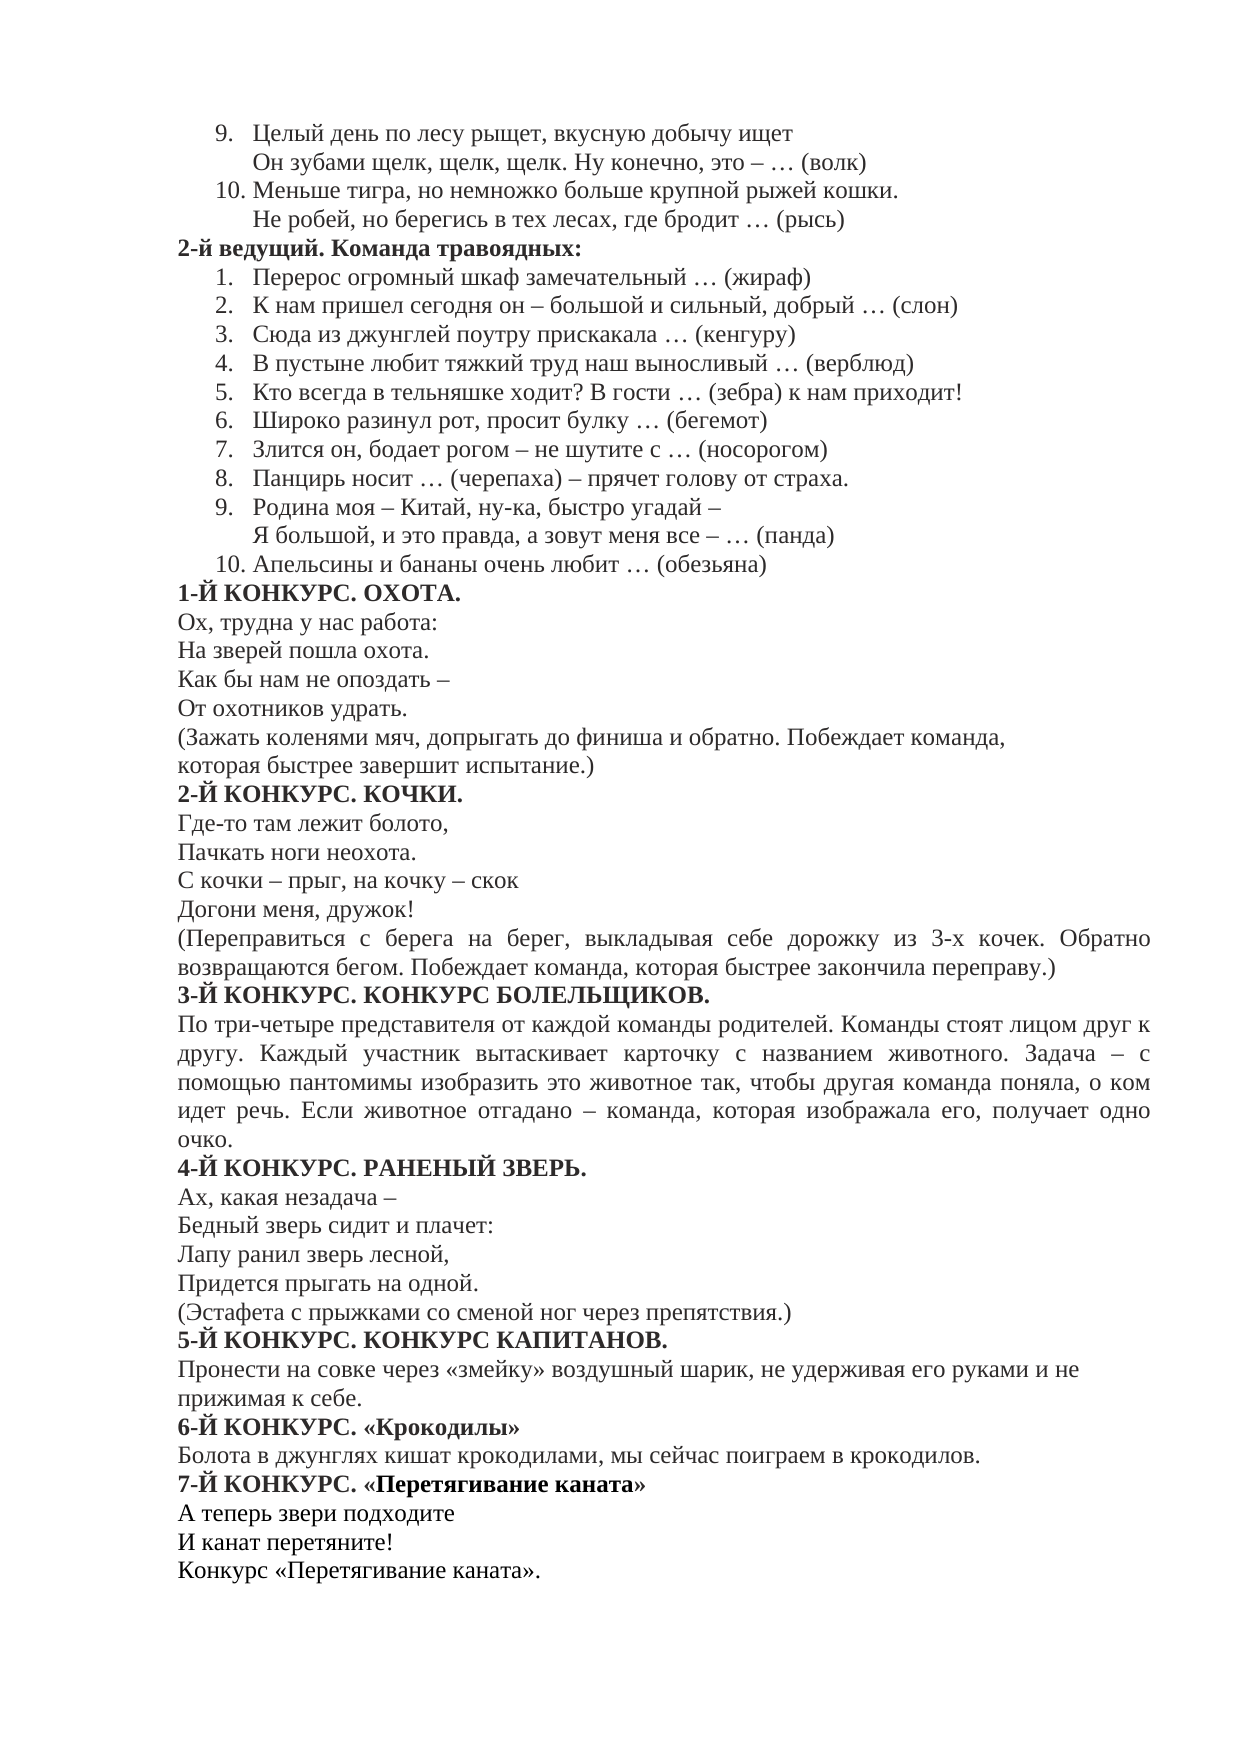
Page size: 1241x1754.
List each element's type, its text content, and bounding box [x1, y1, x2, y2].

text 1-Й КОНКУРС. ОХОТА. [177, 578, 1152, 607]
text Ох, трудна у нас работа: На зверей пошла охота. Как бы нам не опоздать – От охотников удрать. [177, 607, 1077, 722]
text (Переправиться с берега на берег, выкладывая себе дорожку из 3-х кочек. Обратно возвращаются бегом. Побеждает команда, которая быстрее закончила переправу.) [177, 923, 1152, 981]
list Кто всегда в тельняшке ходит? В гости … (зебра) к нам приходит! [215, 377, 1152, 406]
text Болота в джунглях кишат крокодилами, мы сейчас поиграем в крокодилов. [177, 1441, 1152, 1469]
text 2-Й КОНКУРС. КОЧКИ. [177, 779, 1152, 808]
list К нам пришел сегодня он – большой и сильный, добрый … (слон) [215, 291, 1152, 319]
list Родина моя – Китай, ну-ка, быстро угадай – Я большой, и это правда, а зовут меня все – … (панда) [215, 492, 1152, 549]
text (Зажать коленями мяч, допрыгать до финиша и обратно. Побеждает команда, которая быстрее завершит испытание.) [177, 722, 1077, 779]
text По три-четыре представителя от каждой команды родителей. Команды стоят лицом друг к другу. Каждый участник вытаскивает карточку с названием животного. Задача – с помощью пантомимы изобразить это животное так, чтобы другая команда поняла, о ком идет речь. Если животное отгадано – команда, которая изображала его, получает одно очко. [177, 1009, 1152, 1153]
list Апельсины и бананы очень любит … (обезьяна) [215, 549, 1152, 578]
text 7-Й КОНКУРС. «Перетягивание каната» [177, 1469, 376, 1498]
text 6-Й КОНКУРС. «Крокодилы» [177, 1412, 1152, 1441]
list В пустыне любит тяжкий труд наш выносливый … (верблюд) [215, 348, 1152, 377]
text 2-й ведущий. Команда травоядных: [177, 233, 1152, 262]
text (Эстафета с прыжками со сменой ног через препятствия.) [177, 1297, 1152, 1326]
text 4-Й КОНКУРС. РАНЕНЫЙ ЗВЕРЬ. [177, 1153, 1152, 1182]
text Пронести на совке через «змейку» воздушный шарик, не удерживая его руками и не прижимая к себе. [177, 1354, 1152, 1412]
text Ах, какая незадача – Бедный зверь сидит и плачет: Лапу ранил зверь лесной, Придется прыгать на одной. [177, 1182, 1152, 1297]
list Злится он, бодает рогом – не шутите с … (носорогом) [215, 434, 1152, 463]
list Широко разинул рот, просит булку … (бегемот) [215, 406, 1152, 434]
text 7-Й КОНКУРС. «Перетягивание каната» [633, 1469, 1152, 1498]
list Меньше тигра, но немножко больше крупной рыжей кошки. Не робей, но берегись в тех лесах, где бродит … (рысь) [215, 176, 1152, 233]
list Перерос огромный шкаф замечательный … (жираф) [215, 262, 1152, 291]
text 5-Й КОНКУРС. КОНКУРС КАПИТАНОВ. [177, 1326, 1152, 1354]
text 3-Й КОНКУРС. КОНКУРС БОЛЕЛЬЩИКОВ. [177, 981, 1152, 1009]
list Сюда из джунглей поутру прискакала … (кенгуру) [215, 319, 1152, 348]
list Целый день по лесу рыщет, вкусную добычу ищет Он зубами щелк, щелк, щелк. Ну конечно, это – … (волк) [215, 118, 1152, 176]
text А теперь звери подходите И канат перетяните! Конкурс «Перетягивание каната». [394, 1498, 1152, 1584]
text Где-то там лежит болото, Пачкать ноги неохота. С кочки – прыг, на кочку – скок Догони меня, дружок! [177, 808, 1152, 923]
list Панцирь носит … (черепаха) – прячет голову от страха. [215, 463, 1152, 492]
